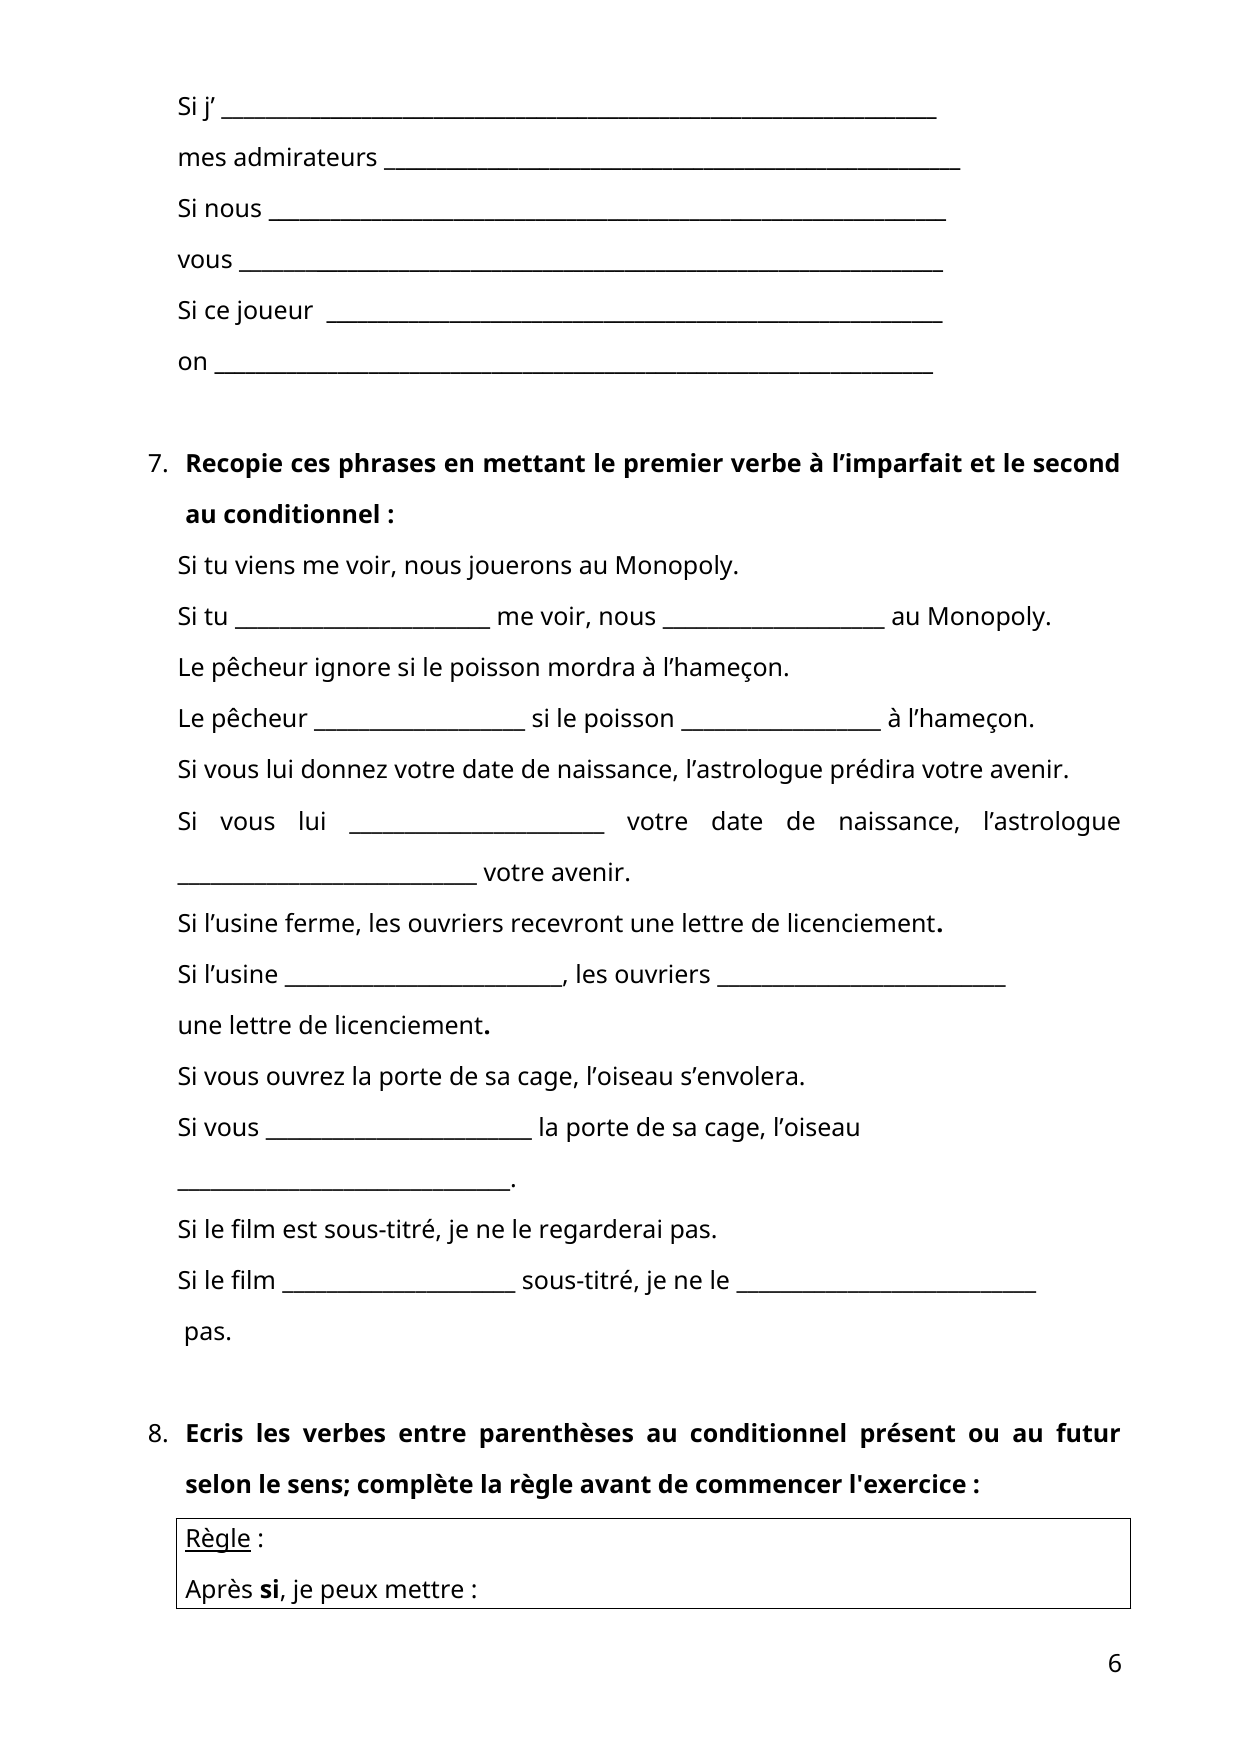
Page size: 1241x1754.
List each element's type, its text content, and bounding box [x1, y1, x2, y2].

text Si vous ouvrez la porte de sa cage, l’oiseau s’envolera. [148, 1058, 1122, 1092]
text Si tu _______________________ me voir, nous ____________________ au Monopoly. [148, 599, 1122, 633]
text Si tu viens me voir, nous jouerons au Monopoly. [148, 548, 1122, 582]
text Si l’usine _________________________, les ouvriers __________________________ [148, 956, 1122, 990]
text Si vous lui donnez votre date de naissance, l’astrologue prédira votre avenir. [177, 752, 1122, 786]
text Si le film _____________________ sous-titré, je ne le ___________________________ [148, 1263, 1122, 1297]
text mes admirateurs ________________________________________________________ [148, 140, 1122, 174]
text pas. [148, 1314, 1122, 1348]
text Si ce joueur ____________________________________________________________ [148, 293, 1122, 327]
text Si l’usine ferme, les ouvriers recevront une lettre de licenciement. [148, 905, 1122, 939]
text vous ____________________________________________________________________ [148, 242, 1122, 276]
list Ecris les verbes entre parenthèses au conditionnel présent ou au futur selon le sens; complète la règle avant de commencer l'exercice : [148, 1416, 1122, 1501]
text Le pêcheur ignore si le poisson mordra à l’hameçon. [148, 650, 1122, 684]
list Règle : [177, 1519, 1130, 1555]
text on ______________________________________________________________________ [148, 344, 1122, 378]
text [148, 191, 1122, 225]
text une lettre de licenciement. [148, 1007, 1122, 1041]
text Si j’ _____________________________________________________________________ [148, 89, 1122, 123]
list Recopie ces phrases en mettant le premier verbe à l’imparfait et le second au conditionnel : [148, 446, 1122, 531]
text Si vous ________________________ la porte de sa cage, l’oiseau [148, 1109, 1122, 1143]
text ______________________________. [148, 1161, 1122, 1194]
text Si le film est sous-titré, je ne le regarderai pas. [148, 1212, 1122, 1246]
list Après si, je peux mettre : [177, 1569, 1130, 1608]
text Le pêcheur ___________________ si le poisson __________________ à l’hameçon. [148, 701, 1122, 735]
text Si vous lui _______________________ votre date de naissance, l’astrologue ___________________________ votre avenir. [177, 803, 1122, 888]
